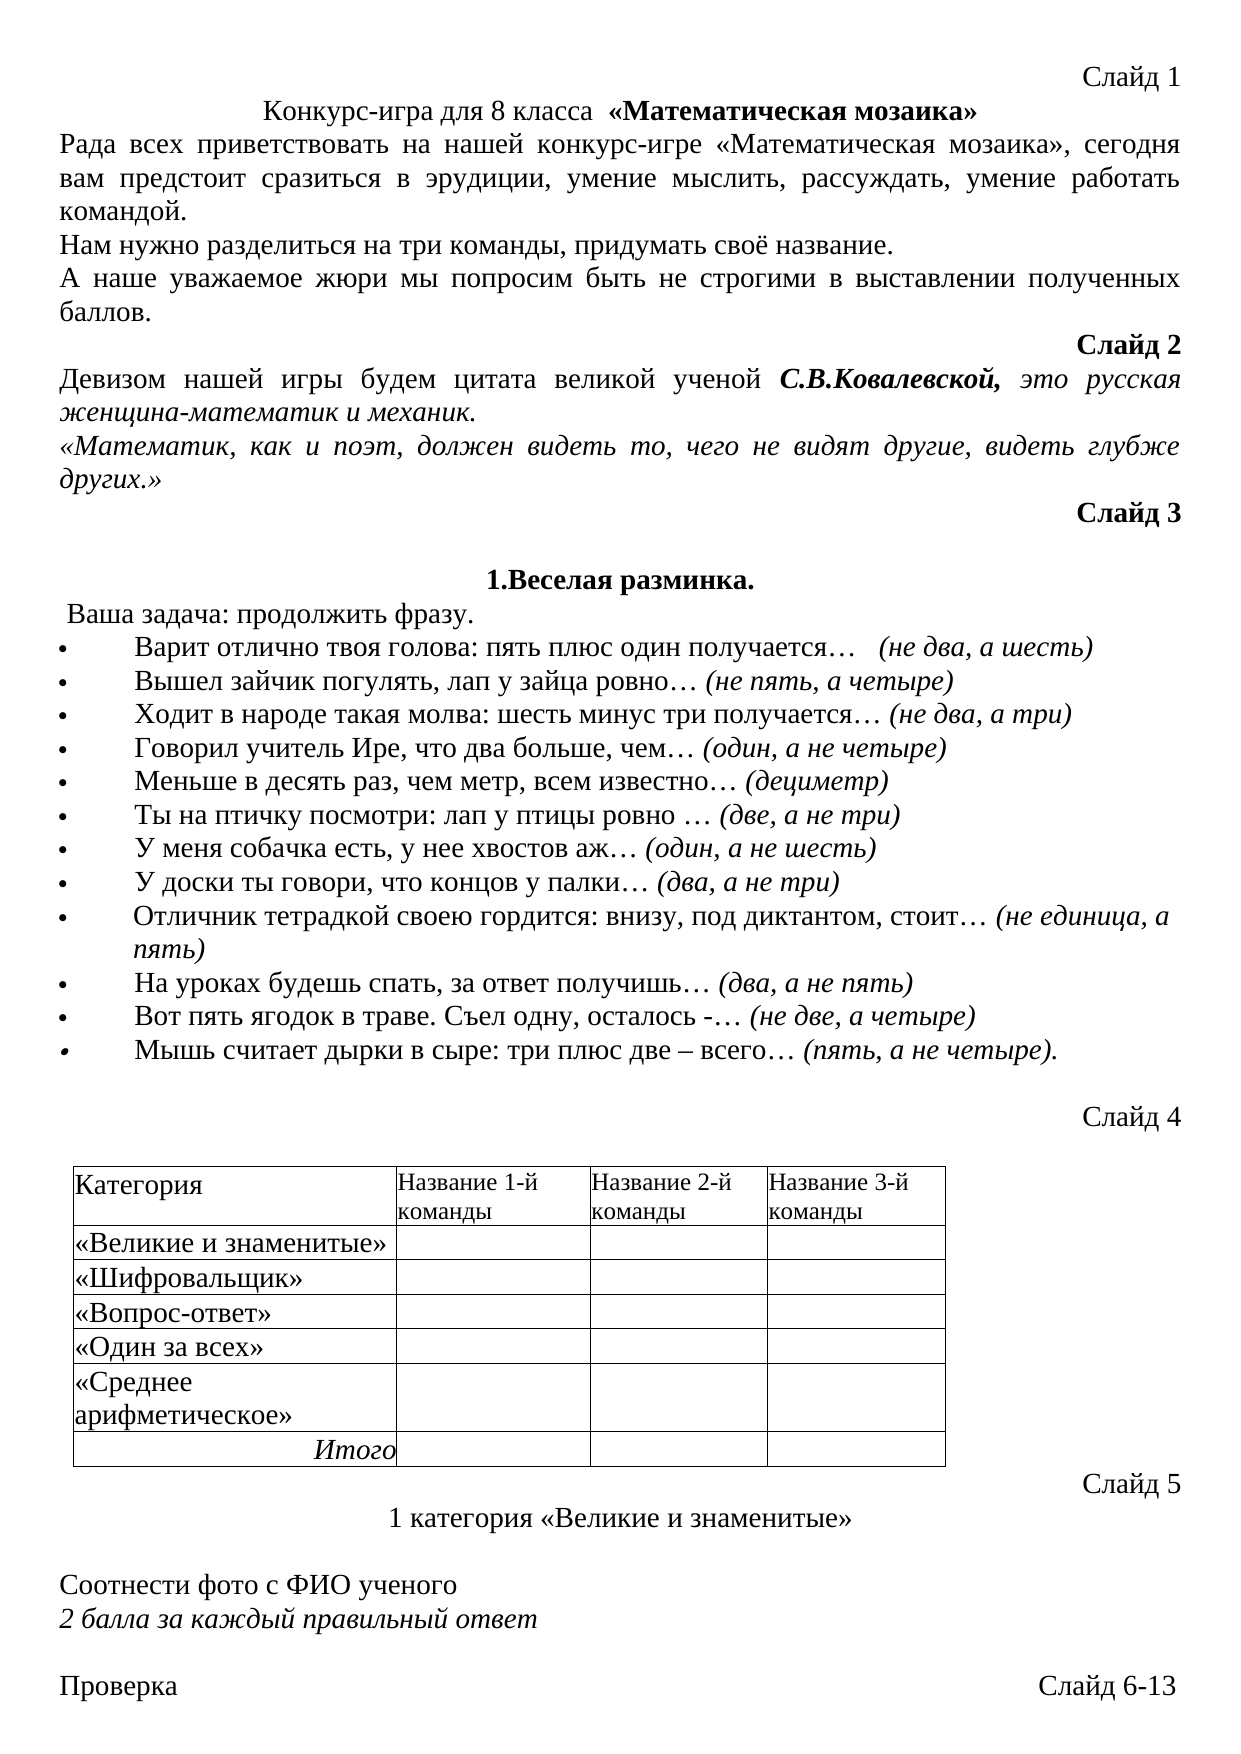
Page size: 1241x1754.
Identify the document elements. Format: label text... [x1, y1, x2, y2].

text Слайд 5 [59, 1467, 1181, 1500]
list У доски ты говори, что концов у палки… (два, а не три) [59, 864, 1181, 898]
text Соотнести фото с ФИО ученого [59, 1567, 1181, 1601]
list Вот пять ягодок в траве. Съел одну, осталось -… (не две, а четыре) [59, 998, 1181, 1032]
list У меня собачка есть, у нее хвостов аж… (один, а не шесть) [59, 831, 1181, 864]
text 1.Веселая разминка. [59, 562, 1181, 596]
text Слайд 1 [59, 59, 1181, 93]
table_cell [397, 1329, 590, 1363]
table_cell «Один за всех» [74, 1329, 396, 1363]
text 1 категория «Великие и знаменитые» [59, 1500, 1181, 1534]
table_cell [768, 1432, 945, 1466]
table_header Название 1-й команды [397, 1167, 590, 1224]
text Девизом нашей игры будем цитата великой ученой С.В.Ковалевской, это русская женщина-математик и механик. [59, 361, 1181, 428]
table_cell Итого [74, 1432, 396, 1466]
text Слайд 3 [59, 495, 1181, 529]
list На уроках будешь спать, за ответ получишь… (два, а не пять) [59, 965, 1181, 998]
table_cell [591, 1432, 767, 1466]
table_cell «Вопрос-ответ» [74, 1295, 396, 1328]
table_cell [591, 1260, 767, 1294]
list Отличник тетрадкой своею гордится: внизу, под диктантом, стоит… (не единица, а пять) [59, 898, 1181, 965]
table_header Название 2-й команды [591, 1167, 767, 1224]
list Меньше в десять раз, чем метр, всем известно… (дециметр) [59, 763, 1181, 797]
list Говорил учитель Ире, что два больше, чем… (один, а не четыре) [59, 730, 1181, 763]
list Ты на птичку посмотри: лап у птицы ровно … (две, а не три) [59, 797, 1181, 831]
text Ваша задача: продолжить фразу. [59, 596, 1181, 629]
table_cell [768, 1295, 945, 1328]
table_header Категория [74, 1167, 396, 1224]
table_cell [397, 1226, 590, 1259]
list Ходит в народе такая молва: шесть минус три получается… (не два, а три) [59, 696, 1181, 730]
text Проверка Слайд 6-13 [59, 1668, 1181, 1701]
table_cell [768, 1364, 945, 1431]
table_cell [591, 1329, 767, 1363]
table_cell [397, 1295, 590, 1328]
text Нам нужно разделиться на три команды, придумать своё название. [59, 227, 1181, 260]
table_cell [768, 1260, 945, 1294]
table_cell [768, 1226, 945, 1259]
table_cell [591, 1295, 767, 1328]
text Конкурс-игра для 8 класса «Математическая мозаика» [59, 93, 1181, 126]
text Рада всех приветствовать на нашей конкурс-игре «Математическая мозаика», сегодня вам предстоит сразиться в эрудиции, умение мыслить, рассуждать, умение работать командой. [59, 126, 1181, 227]
text Слайд 2 [59, 327, 1181, 361]
list Вышел зайчик погулять, лап у зайца ровно… (не пять, а четыре) [59, 663, 1181, 696]
list Мышь считает дырки в сыре: три плюс две – всего… (пять, а не четыре). [59, 1032, 1181, 1065]
list Варит отлично твоя голова: пять плюс один получается… (не два, а шесть) [59, 629, 1181, 663]
text Слайд 4 [59, 1099, 1181, 1132]
text «Математик, как и поэт, должен видеть то, чего не видят другие, видеть глубже других.» [59, 428, 1181, 495]
table_cell «Среднее арифметическое» [74, 1364, 396, 1431]
table_cell [397, 1260, 590, 1294]
text 2 балла за каждый правильный ответ [59, 1601, 1181, 1634]
table_cell [397, 1364, 590, 1431]
table_cell [768, 1329, 945, 1363]
text А наше уважаемое жюри мы попросим быть не строгими в выставлении полученных баллов. [59, 260, 1181, 327]
table_cell [591, 1364, 767, 1431]
table_header Название 3-й команды [768, 1167, 945, 1224]
table_cell «Шифровальщик» [74, 1260, 396, 1294]
table_cell «Великие и знаменитые» [74, 1226, 396, 1259]
table_cell [591, 1226, 767, 1259]
table_cell [397, 1432, 590, 1466]
